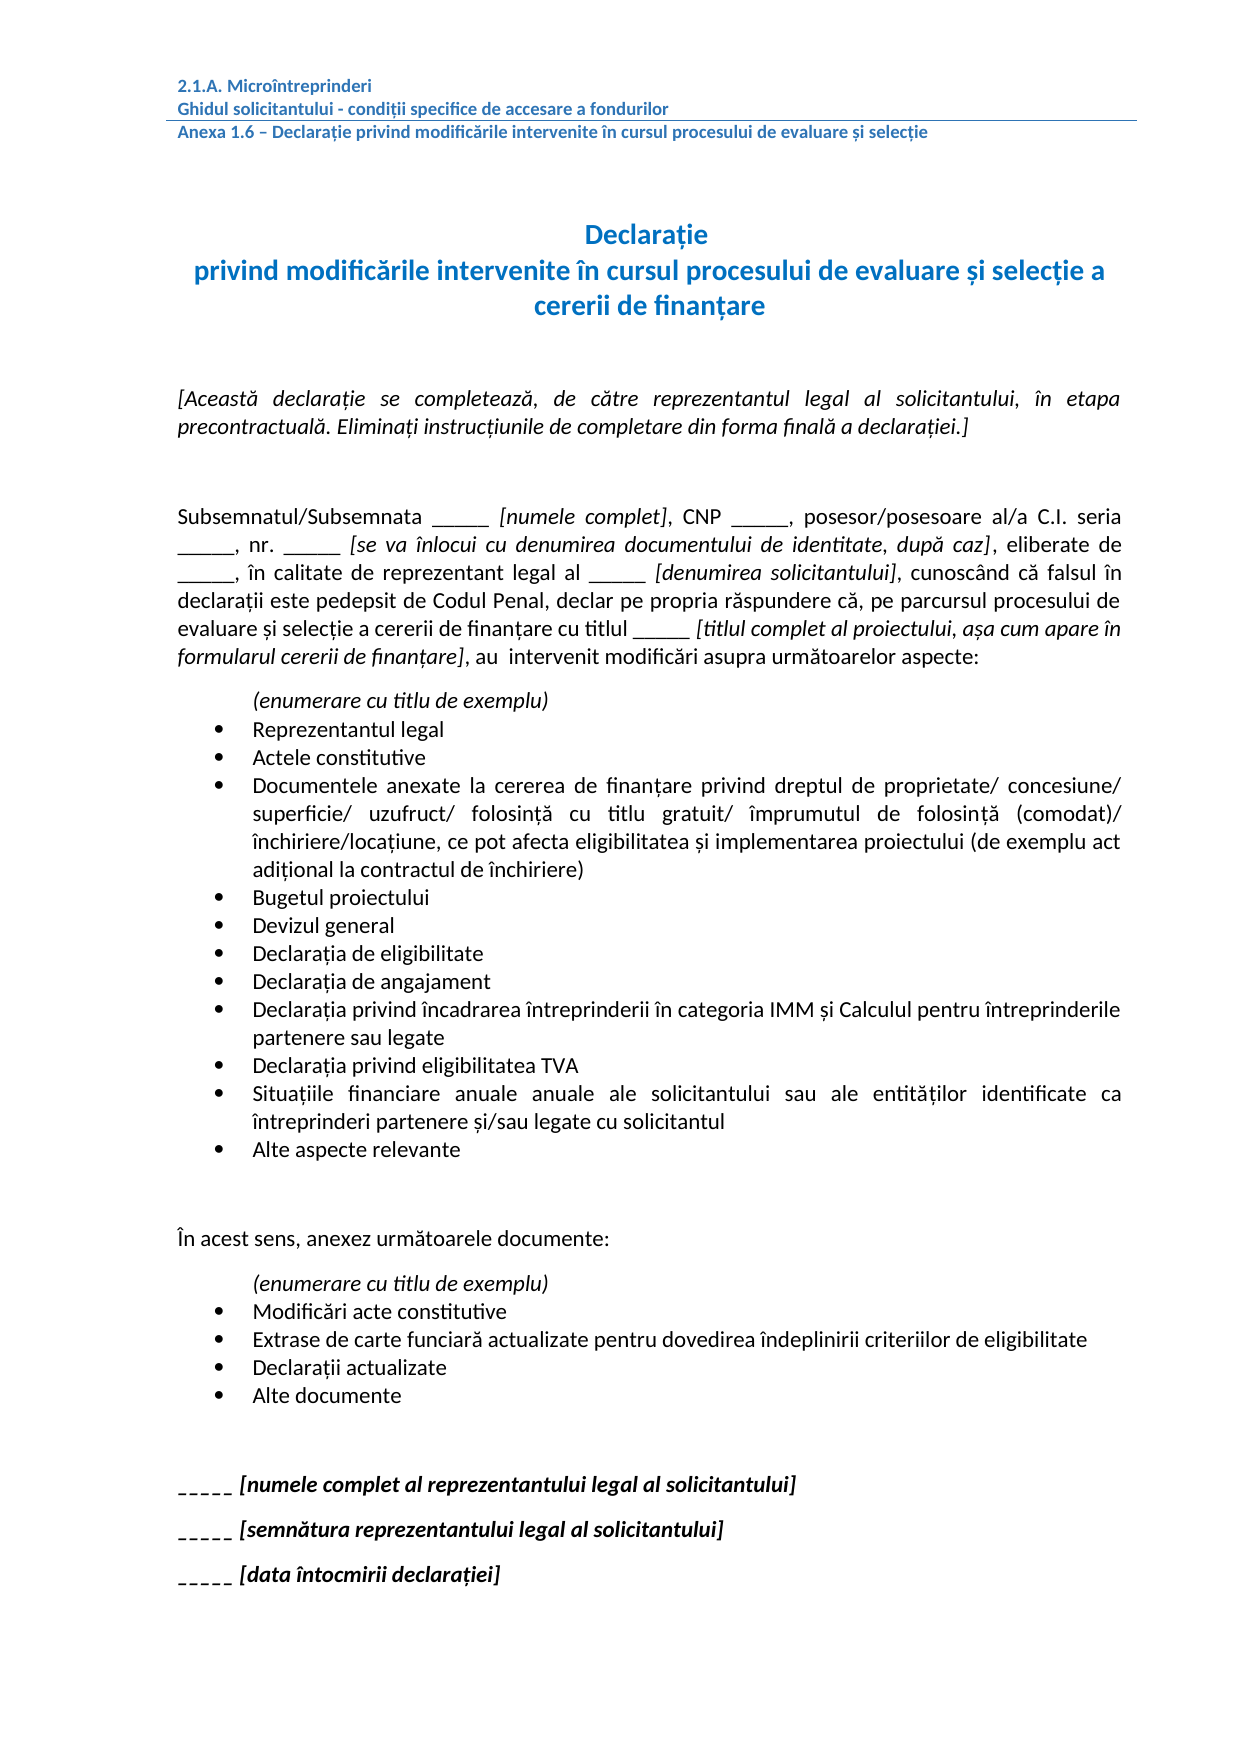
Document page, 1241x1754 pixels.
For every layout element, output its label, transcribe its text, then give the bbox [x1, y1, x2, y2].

list Declarația de angajament [215, 967, 1122, 995]
list Declarația de eligibilitate [215, 939, 1122, 967]
list Declarația privind încadrarea întreprinderii în categoria IMM și Calculul pentru întreprinderile partenere sau legate [215, 995, 1122, 1051]
list (enumerare cu titlu de exemplu) [252, 687, 1122, 715]
text [Această declarație se completează, de către reprezentantul legal al solicitantului, în etapa precontractuală. Eliminați instrucțiunile de completare din forma finală a declarației.] [177, 384, 1122, 441]
list Bugetul proiectului [215, 883, 1122, 911]
list Actele constitutive [215, 743, 1122, 771]
list (enumerare cu titlu de exemplu) [252, 1269, 1122, 1297]
list Alte aspecte relevante [215, 1135, 1122, 1163]
list Devizul general [215, 911, 1122, 939]
text _____ [numele complet al reprezentantului legal al solicitantului] [177, 1471, 1122, 1498]
text _____ [data întocmirii declarației] [177, 1560, 1122, 1588]
list Declarații actualizate [215, 1353, 1122, 1381]
list Declarația privind eligibilitatea TVA [215, 1051, 1122, 1079]
list Documentele anexate la cererea de finanțare privind dreptul de proprietate/ concesiune/ superficie/ uzufruct/ folosinţă cu titlu gratuit/ împrumutul de folosință (comodat)/ închiriere/locațiune, ce pot afecta eligibilitatea și implementarea proiectului (de exemplu act adițional la contractul de închiriere) [215, 771, 1122, 883]
text În acest sens, anexez următoarele documente: [177, 1224, 1122, 1252]
list Situațiile financiare anuale anuale ale solicitantului sau ale entităților identificate ca întreprinderi partenere și/sau legate cu solicitantul [215, 1079, 1122, 1135]
text Subsemnatul/Subsemnata _____ [numele complet], CNP _____, posesor/posesoare al/a C.I. seria _____, nr. _____ [se va înlocui cu denumirea documentului de identitate, după caz], eliberate de _____, în calitate de reprezentant legal al _____ [denumirea solicitantului], cunoscând că falsul în declaraţii este pedepsit de Codul Penal, declar pe propria răspundere că, pe parcursul procesului de evaluare și selecție a cererii de finanțare cu titlul _____ [titlul complet al proiectului, așa cum apare în formularul cererii de finanțare], au intervenit modificări asupra următoarelor aspecte: [177, 502, 1122, 670]
list Reprezentantul legal [215, 715, 1122, 743]
list Modificări acte constitutive [215, 1297, 1122, 1325]
list Extrase de carte funciară actualizate pentru dovedirea îndeplinirii criteriilor de eligibilitate [215, 1325, 1122, 1353]
text _____ [semnătura reprezentantului legal al solicitantului] [177, 1515, 1122, 1543]
list Alte documente [215, 1381, 1122, 1409]
text Declaraţie privind modificările intervenite în cursul procesului de evaluare și selecție a cererii de finanțare [177, 216, 1122, 323]
